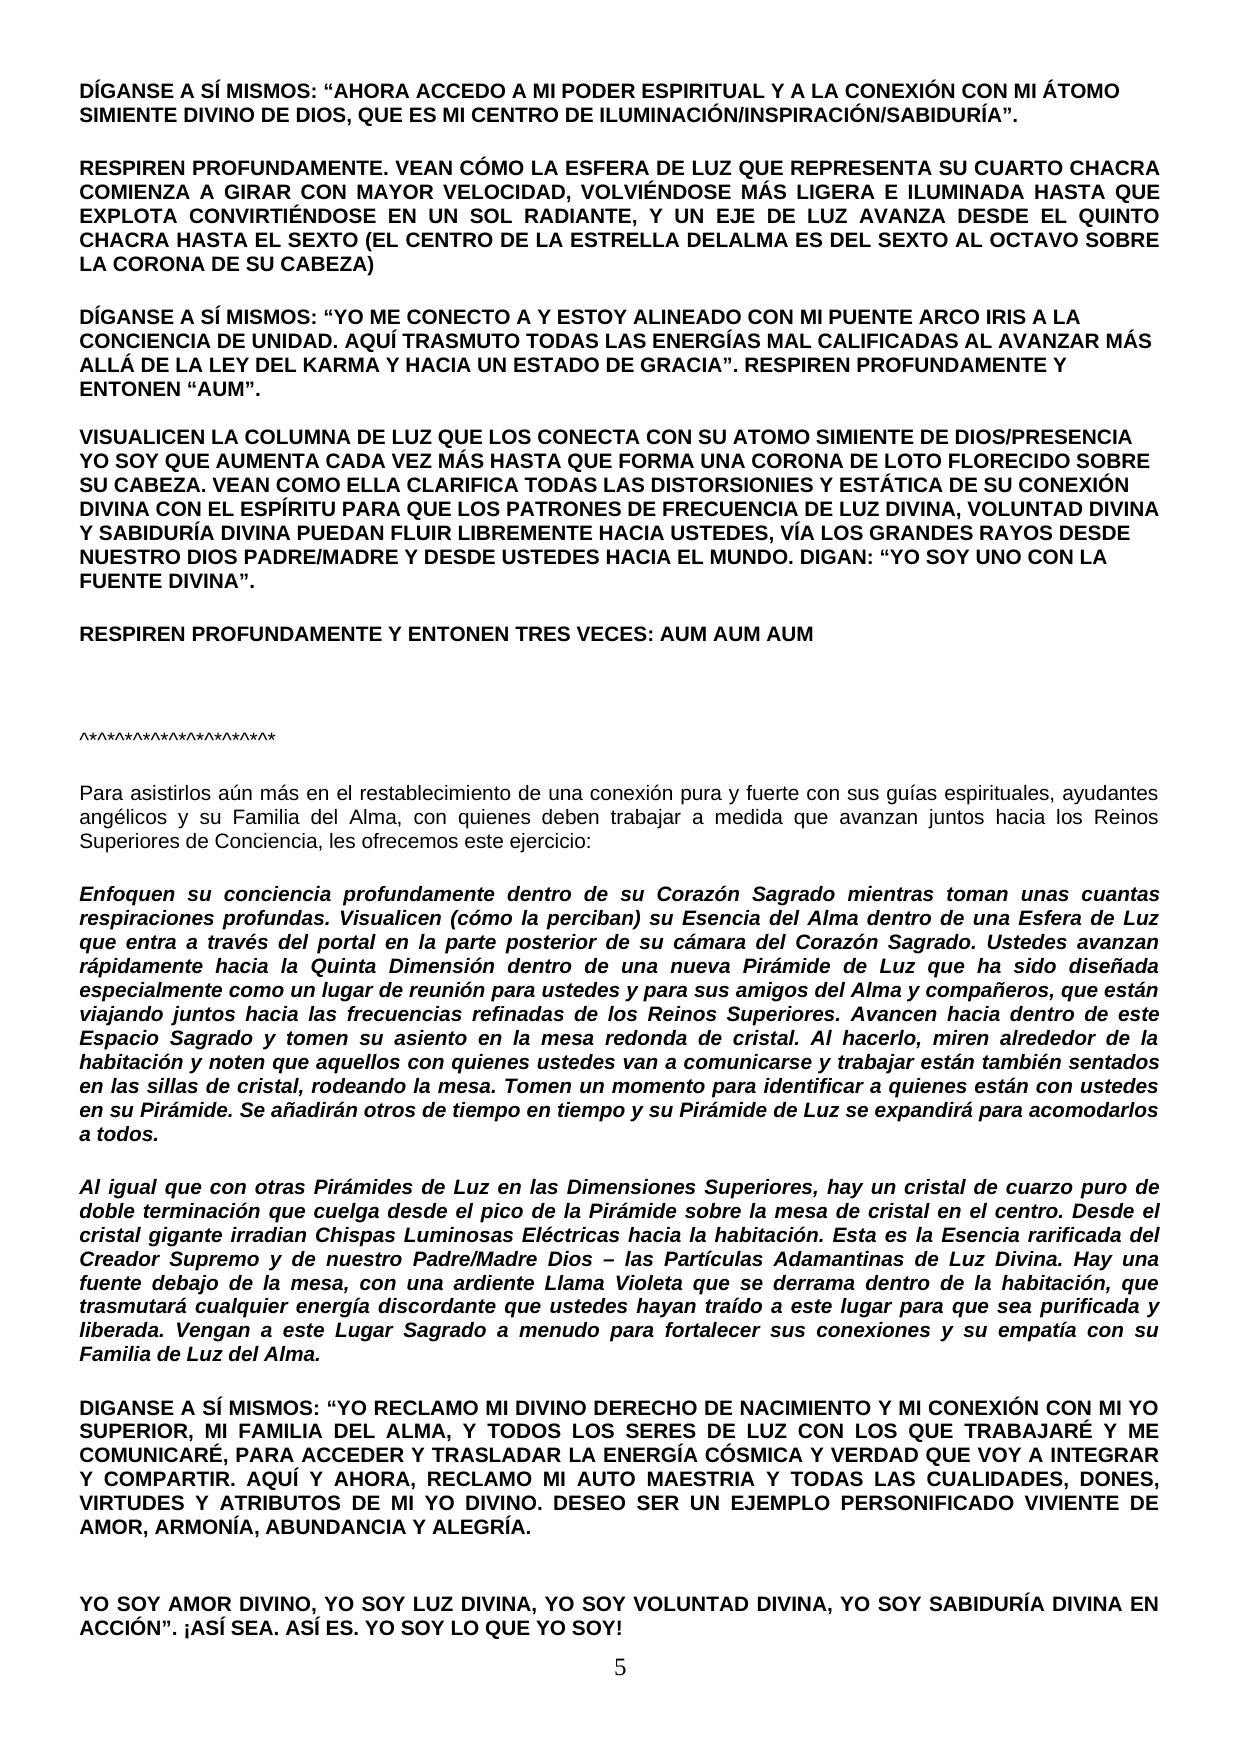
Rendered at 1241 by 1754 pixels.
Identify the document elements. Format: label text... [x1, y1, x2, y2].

text RESPIREN PROFUNDAMENTE Y ENTONEN TRES VECES: AUM AUM AUM [79, 622, 1161, 674]
text RESPIREN PROFUNDAMENTE. VEAN CÓMO LA ESFERA DE LUZ QUE REPRESENTA SU CUARTO CHACRA COMIENZA A GIRAR CON MAYOR VELOCIDAD, VOLVIÉNDOSE MÁS LIGERA E ILUMINADA HASTA QUE EXPLOTA CONVIRTIÉNDOSE EN UN SOL RADIANTE, Y UN EJE DE LUZ AVANZA DESDE EL QUINTO CHACRA HASTA EL SEXTO (EL CENTRO DE LA ESTRELLA DELALMA ES DEL SEXTO AL OCTAVO SOBRE LA CORONA DE SU CABEZA) [79, 156, 1161, 276]
text Para asistirlos aún más en el restablecimiento de una conexión pura y fuerte con sus guías espirituales, ayudantes angélicos y su Familia del Alma, con quienes deben trabajar a medida que avanzan juntos hacia los Reinos Superiores de Conciencia, les ofrecemos este ejercicio: [79, 781, 1161, 853]
text YO SOY AMOR DIVINO, YO SOY LUZ DIVINA, YO SOY VOLUNTAD DIVINA, YO SOY SABIDURÍA DIVINA EN ACCIÓN”. ¡ASÍ SEA. ASÍ ES. YO SOY LO QUE YO SOY! [79, 1568, 1161, 1640]
text Enfoquen su conciencia profundamente dentro de su Corazón Sagrado mientras toman unas cuantas respiraciones profundas. Visualicen (cómo la perciban) su Esencia del Alma dentro de una Esfera de Luz que entra a través del portal en la parte posterior de su cámara del Corazón Sagrado. Ustedes avanzan rápidamente hacia la Quinta Dimensión dentro de una nueva Pirámide de Luz que ha sido diseñada especialmente como un lugar de reunión para ustedes y para sus amigos del Alma y compañeros, que están viajando juntos hacia las frecuencias refinadas de los Reinos Superiores. Avancen hacia dentro de este Espacio Sagrado y tomen su asiento en la mesa redonda de cristal. Al hacerlo, miren alrededor de la habitación y noten que aquellos con quienes ustedes van a comunicarse y trabajar están también sentados en las sillas de cristal, rodeando la mesa. Tomen un momento para identificar a quienes están con ustedes en su Pirámide. Se añadirán otros de tiempo en tiempo y su Pirámide de Luz se expandirá para acomodarlos a todos. [79, 882, 1161, 1145]
text DÍGANSE A SÍ MISMOS: “AHORA ACCEDO A MI PODER ESPIRITUAL Y A LA CONEXIÓN CON MI ÁTOMO SIMIENTE DIVINO DE DIOS, QUE ES MI CENTRO DE ILUMINACIÓN/INSPIRACIÓN/SABIDURÍA”. [79, 79, 1161, 127]
text DIGANSE A SÍ MISMOS: “YO RECLAMO MI DIVINO DERECHO DE NACIMIENTO Y MI CONEXIÓN CON MI YO SUPERIOR, MI FAMILIA DEL ALMA, Y TODOS LOS SERES DE LUZ CON LOS QUE TRABAJARÉ Y ME COMUNICARÉ, PARA ACCEDER Y TRASLADAR LA ENERGÍA CÓSMICA Y VERDAD QUE VOY A INTEGRAR Y COMPARTIR. AQUÍ Y AHORA, RECLAMO MI AUTO MAESTRIA Y TODAS LAS CUALIDADES, DONES, VIRTUDES Y ATRIBUTOS DE MI YO DIVINO. DESEO SER UN EJEMPLO PERSONIFICADO VIVIENTE DE AMOR, ARMONÍA, ABUNDANCIA Y ALEGRÍA. [79, 1395, 1161, 1539]
text DÍGANSE A SÍ MISMOS: “YO ME CONECTO A Y ESTOY ALINEADO CON MI PUENTE ARCO IRIS A LA CONCIENCIA DE UNIDAD. AQUÍ TRASMUTO TODAS LAS ENERGÍAS MAL CALIFICADAS AL AVANZAR MÁS ALLÁ DE LA LEY DEL KARMA Y HACIA UN ESTADO DE GRACIA”. RESPIREN PROFUNDAMENTE Y ENTONEN “AUM”. VISUALICEN LA COLUMNA DE LUZ QUE LOS CONECTA CON SU ATOMO SIMIENTE DE DIOS/PRESENCIA YO SOY QUE AUMENTA CADA VEZ MÁS HASTA QUE FORMA UNA CORONA DE LOTO FLORECIDO SOBRE SU CABEZA. VEAN COMO ELLA CLARIFICA TODAS LAS DISTORSIONIES Y ESTÁTICA DE SU CONEXIÓN DIVINA CON EL ESPÍRITU PARA QUE LOS PATRONES DE FRECUENCIA DE LUZ DIVINA, VOLUNTAD DIVINA Y SABIDURÍA DIVINA PUEDAN FLUIR LIBREMENTE HACIA USTEDES, VÍA LOS GRANDES RAYOS DESDE NUESTRO DIOS PADRE/MADRE Y DESDE USTEDES HACIA EL MUNDO. DIGAN: “YO SOY UNO CON LA FUENTE DIVINA”. [79, 305, 1161, 593]
text ^*^*^*^*^*^*^*^*^*^*^* [79, 704, 1161, 752]
text Al igual que con otras Pirámides de Luz en las Dimensiones Superiores, hay un cristal de cuarzo puro de doble terminación que cuelga desde el pico de la Pirámide sobre la mesa de cristal en el centro. Desde el cristal gigante irradian Chispas Luminosas Eléctricas hacia la habitación. Esta es la Esencia rarificada del Creador Supremo y de nuestro Padre/Madre Dios – las Partículas Adamantinas de Luz Divina. Hay una fuente debajo de la mesa, con una ardiente Llama Violeta que se derrama dentro de la habitación, que trasmutará cualquier energía discordante que ustedes hayan traído a este lugar para que sea purificada y liberada. Vengan a este Lugar Sagrado a menudo para fortalecer sus conexiones y su empatía con su Familia de Luz del Alma. [79, 1174, 1161, 1366]
